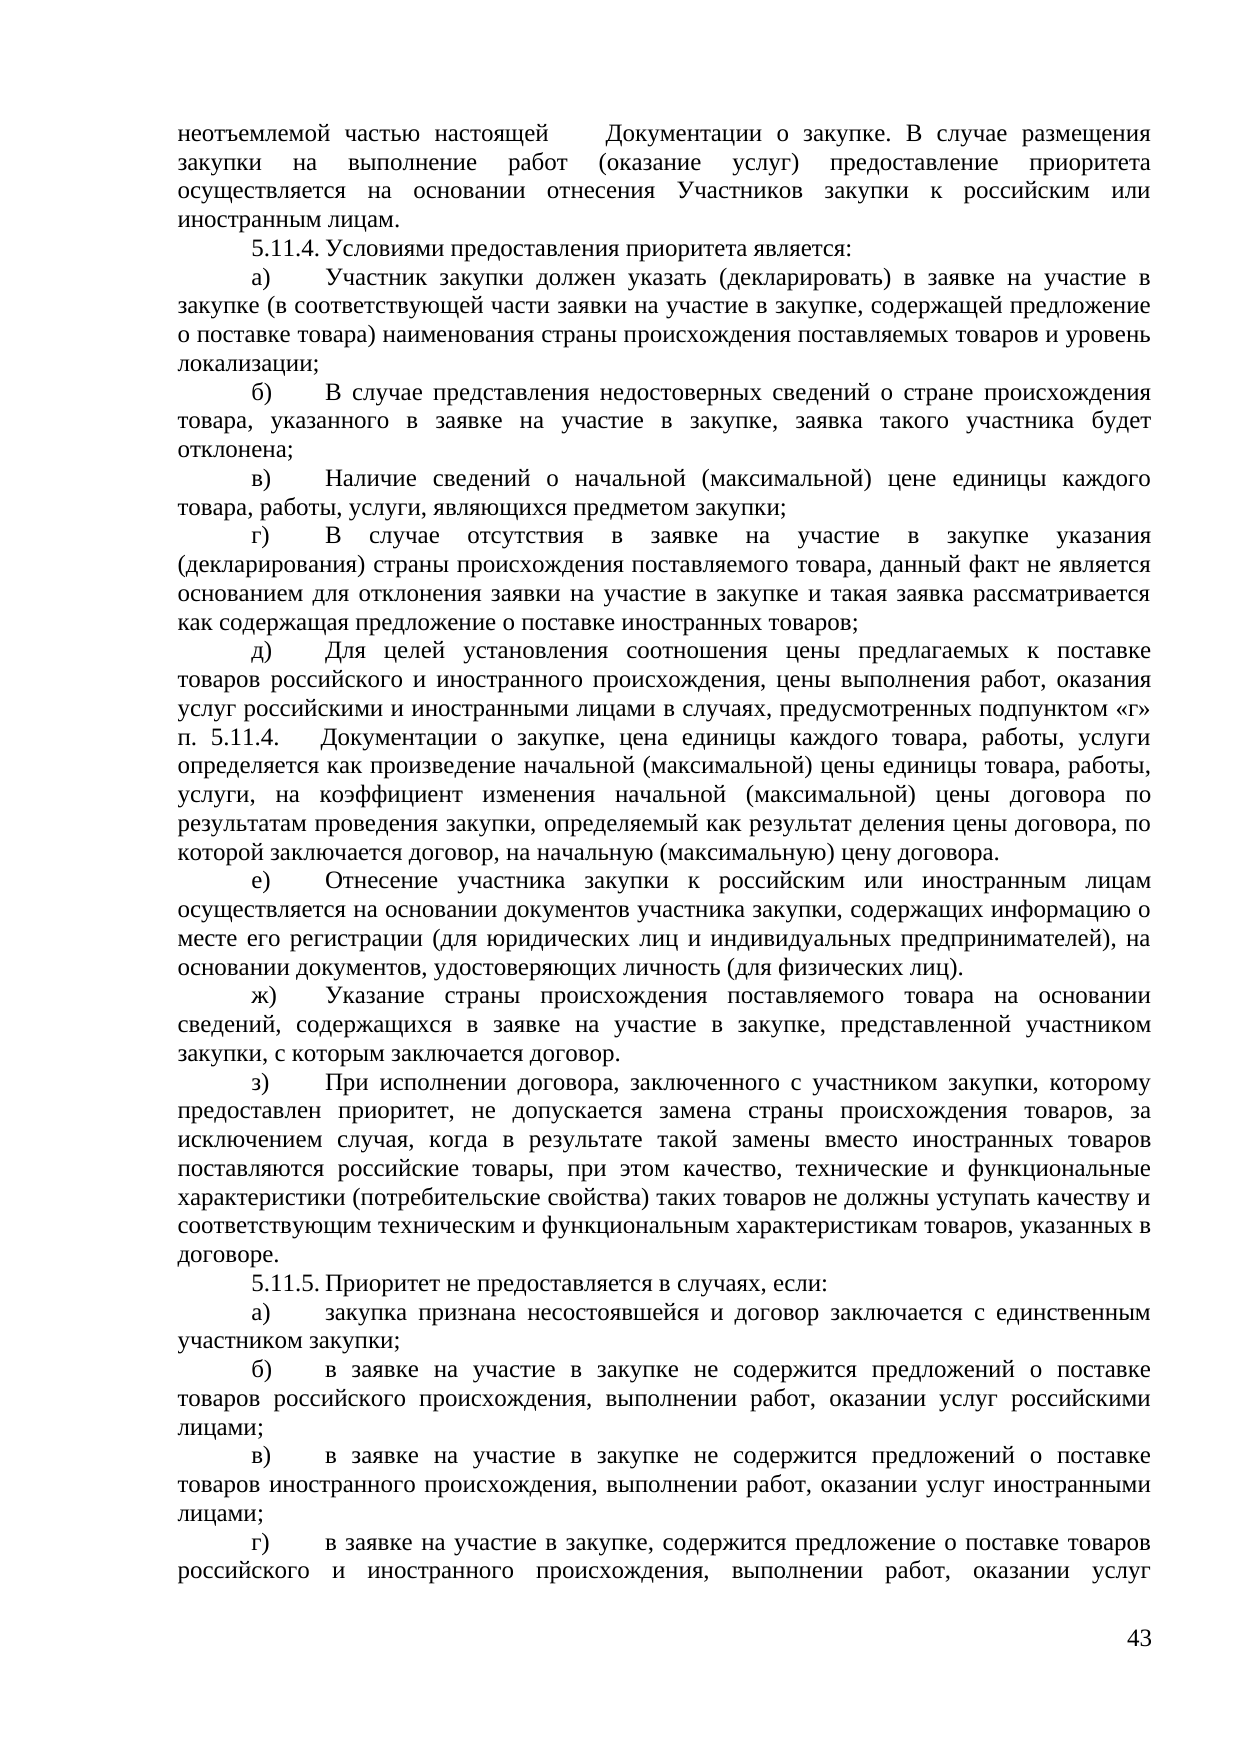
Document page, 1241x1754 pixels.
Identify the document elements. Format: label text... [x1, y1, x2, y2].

list Для целей установления соотношения цены предлагаемых к поставке товаров российского и иностранного происхождения, цены выполнения работ, оказания услуг российскими и иностранными лицами в случаях, предусмотренных подпунктом «г» п. 5.11.4. Документации о закупке, цена единицы каждого товара, работы, услуги определяется как произведение начальной (максимальной) цены единицы товара, работы, услуги, на коэффициент изменения начальной (максимальной) цены договора по результатам проведения закупки, определяемый как результат деления цены договора, по которой заключается договор, на начальную (максимальную) цену договора. [177, 636, 1152, 866]
list в заявке на участие в закупке не содержится предложений о поставке товаров иностранного происхождения, выполнении работ, оказании услуг иностранными лицами; [177, 1441, 1152, 1527]
list Условиями предоставления приоритета является: [177, 233, 1152, 262]
list Наличие сведений о начальной (максимальной) цене единицы каждого товара, работы, услуги, являющихся предметом закупки; [177, 463, 1152, 521]
list При исполнении договора, заключенного с участником закупки, которому предоставлен приоритет, не допускается замена страны происхождения товаров, за исключением случая, когда в результате такой замены вместо иностранных товаров поставляются российские товары, при этом качество, технические и функциональные характеристики (потребительские свойства) таких товаров не должны уступать качеству и соответствующим техническим и функциональным характеристикам товаров, указанных в договоре. [177, 1067, 1152, 1268]
list Приоритет не предоставляется в случаях, если: [177, 1268, 1152, 1297]
list закупка признана несостоявшейся и договор заключается с единственным участником закупки; [177, 1297, 1152, 1354]
list Участник закупки должен указать (декларировать) в заявке на участие в закупке (в соответствующей части заявки на участие в закупке, содержащей предложение о поставке товара) наименования страны происхождения поставляемых товаров и уровень локализации; [177, 262, 1152, 377]
list В случае представления недостоверных сведений о стране происхождения товара, указанного в заявке на участие в закупке, заявка такого участника будет отклонена; [177, 377, 1152, 463]
list Отнесение участника закупки к российским или иностранным лицам осуществляется на основании документов участника закупки, содержащих информацию о месте его регистрации (для юридических лиц и индивидуальных предпринимателей), на основании документов, удостоверяющих личность (для физических лиц). [177, 866, 1152, 981]
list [177, 1527, 1152, 1584]
list в заявке на участие в закупке не содержится предложений о поставке товаров российского происхождения, выполнении работ, оказании услуг российскими лицами; [177, 1354, 1152, 1441]
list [177, 118, 1152, 233]
list В случае отсутствия в заявке на участие в закупке указания (декларирования) страны происхождения поставляемого товара, данный факт не является основанием для отклонения заявки на участие в закупке и такая заявка рассматривается как содержащая предложение о поставке иностранных товаров; [177, 521, 1152, 636]
list Указание страны происхождения поставляемого товара на основании сведений, содержащихся в заявке на участие в закупке, представленной участником закупки, с которым заключается договор. [177, 981, 1152, 1067]
